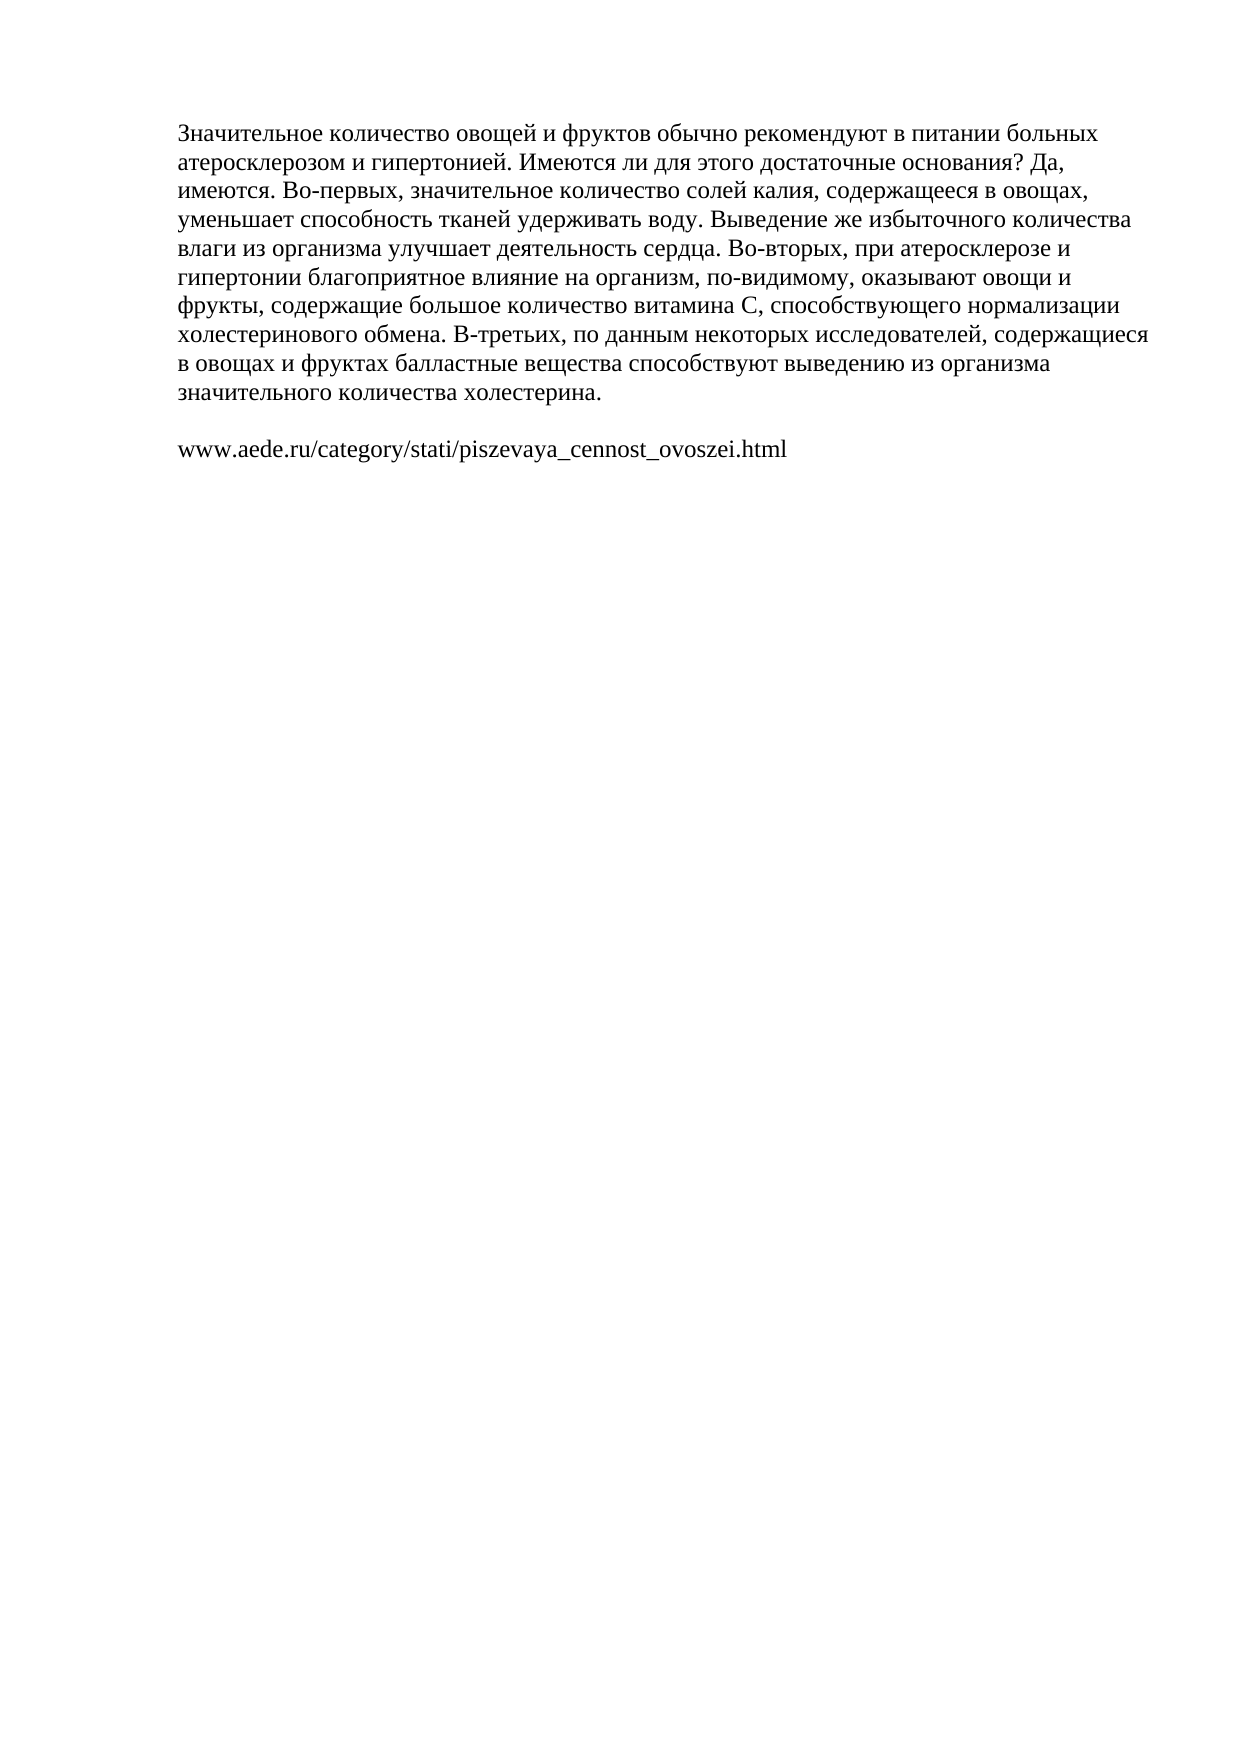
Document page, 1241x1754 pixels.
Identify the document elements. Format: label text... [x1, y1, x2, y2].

text Значительное количество овощей и фруктов обычно рекомендуют в питании больных атеросклерозом и гипертонией. Имеются ли для этого достаточные основания? Да, имеются. Во-первых, значительное количество солей калия, содержащееся в овощах, уменьшает способность тканей удерживать воду. Выведение же избыточного количества влаги из организма улучшает деятельность сердца. Во-вторых, при атеросклерозе и гипертонии благоприятное влияние на организм, по-видимому, оказывают овощи и фрукты, содержащие большое количество витамина С, способствующего нормализации холестеринового обмена. В-третьих, по данным некоторых исследователей, содержащиеся в овощах и фруктах балластные вещества способствуют выведению из организма значительного количества холестерина. [177, 118, 1152, 406]
text www.aede.ru/category/stati/piszevaya_cennost_ovoszei.html [177, 434, 1152, 463]
